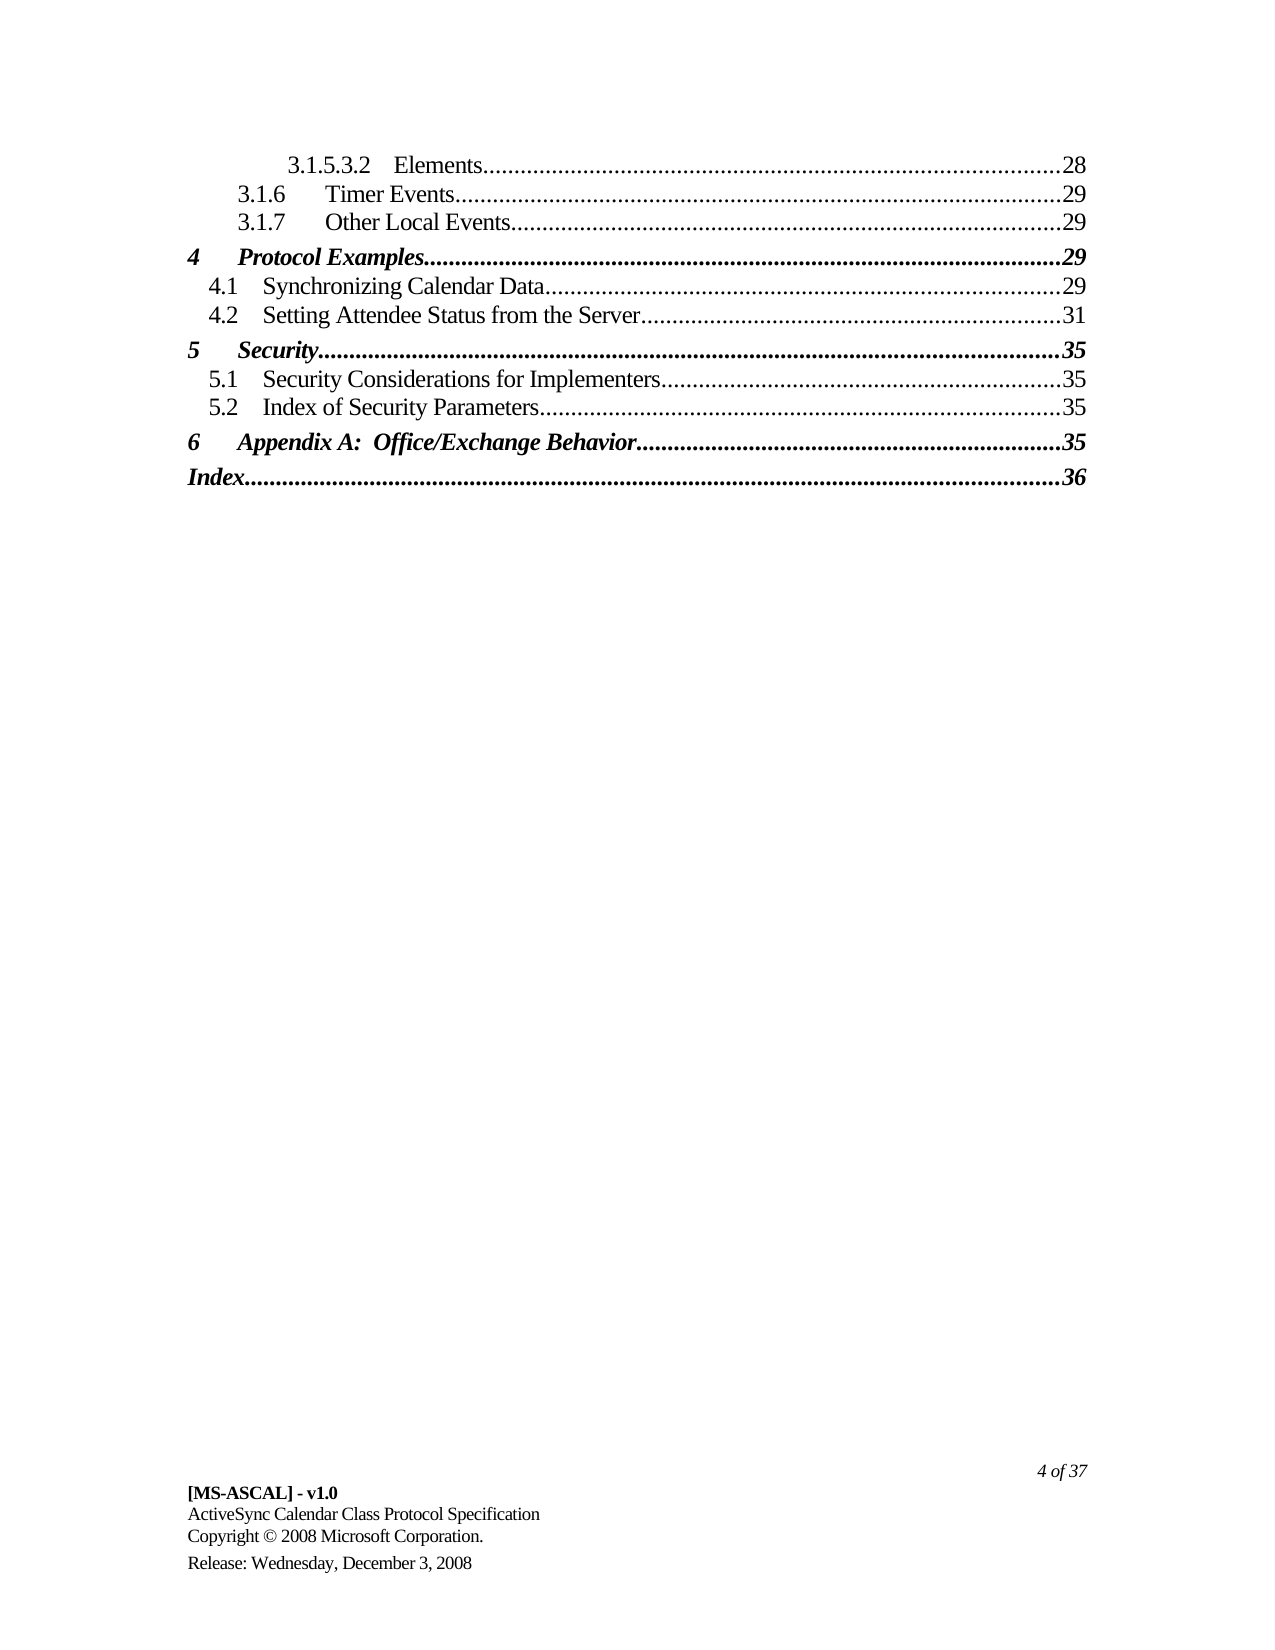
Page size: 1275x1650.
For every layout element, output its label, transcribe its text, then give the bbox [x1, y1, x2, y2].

text 6 Appendix A: Office/Exchange Behavior 35 [187, 427, 1087, 456]
text Index 36 [187, 462, 1087, 491]
text 4.1 Synchronizing Calendar Data 29 [208, 271, 1087, 300]
text 5.2 Index of Security Parameters 35 [208, 392, 1087, 421]
text 4.2 Setting Attendee Status from the Server 31 [208, 300, 1087, 329]
text 3.1.5.3.2 Elements 28 [287, 150, 1087, 179]
text 4 Protocol Examples 29 [187, 242, 1087, 271]
text 5.1 Security Considerations for Implementers 35 [208, 364, 1087, 392]
text 3.1.7 Other Local Events 29 [237, 207, 1087, 236]
text 3.1.6 Timer Events 29 [237, 179, 1087, 207]
text 5 Security 35 [187, 335, 1087, 364]
